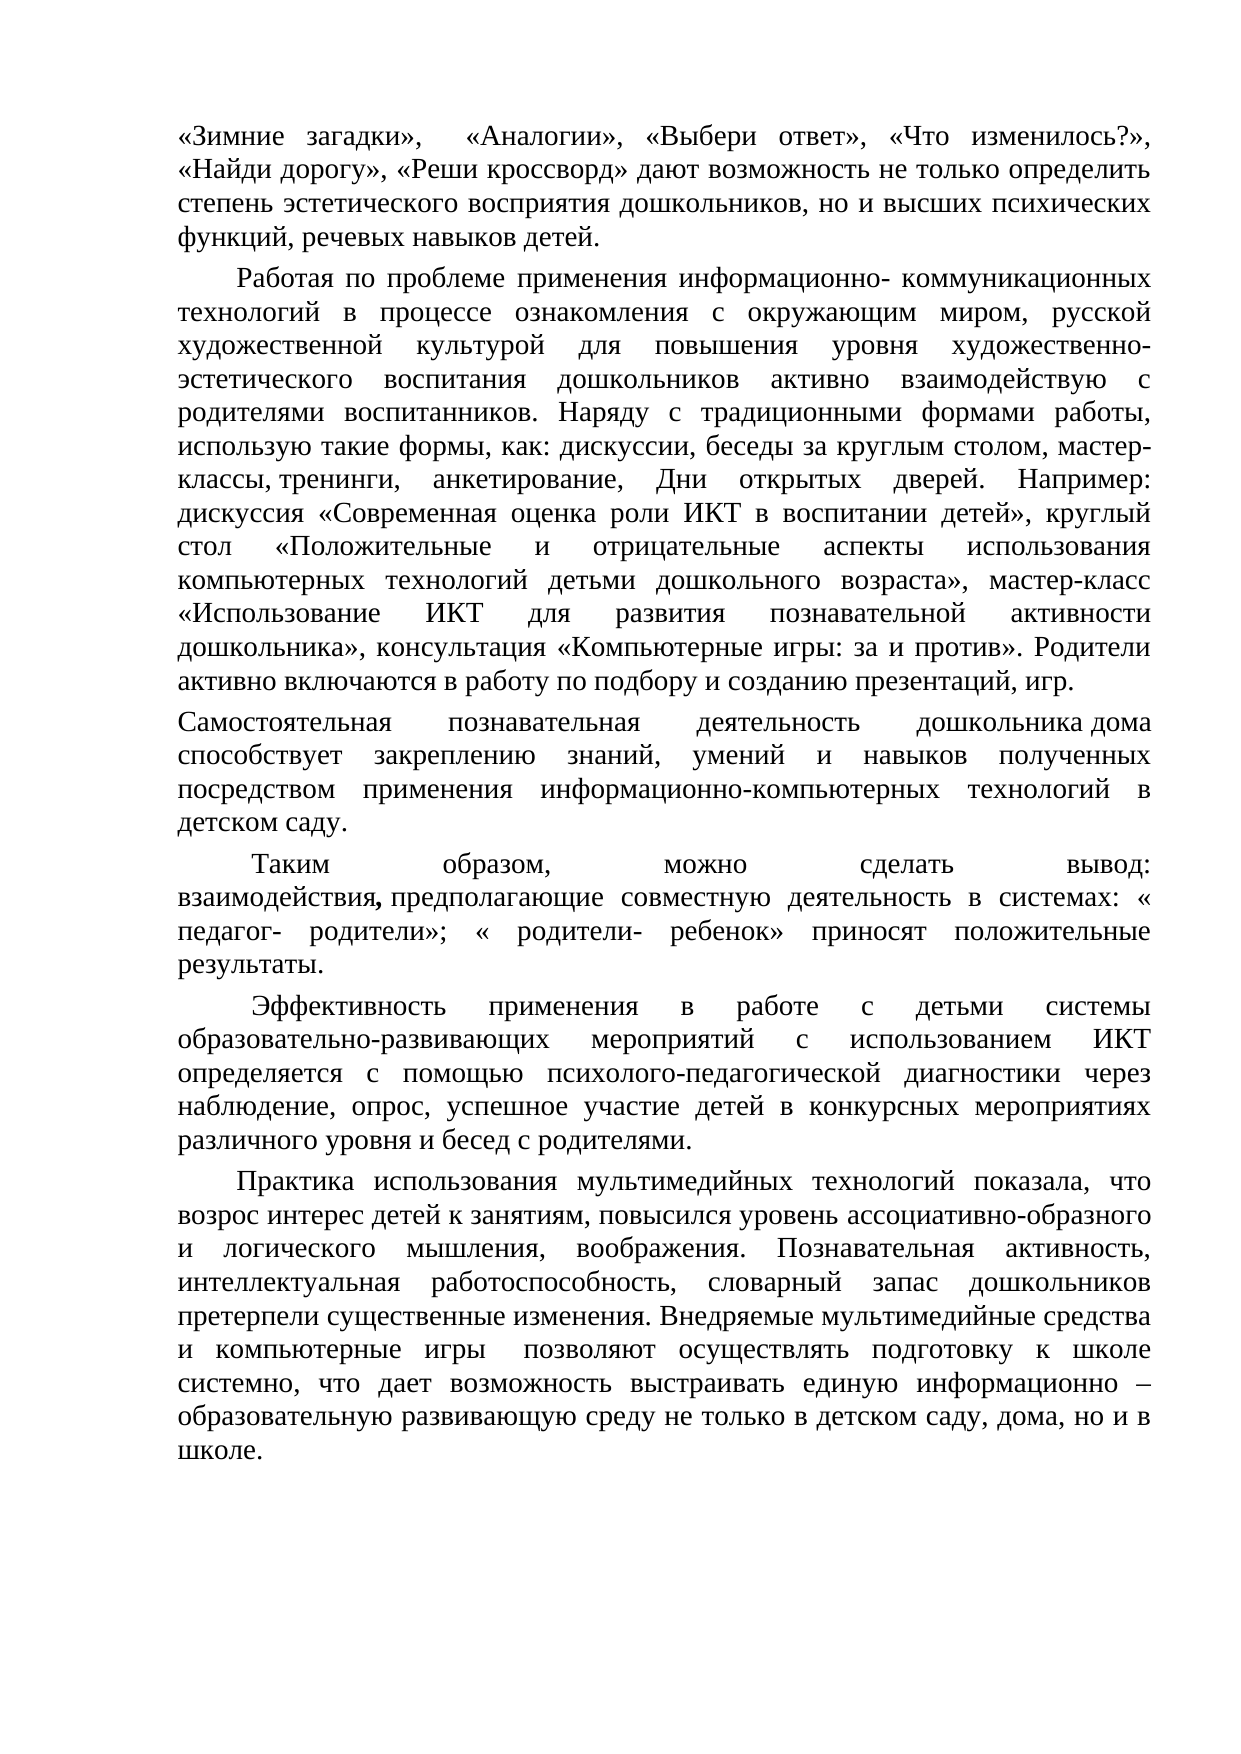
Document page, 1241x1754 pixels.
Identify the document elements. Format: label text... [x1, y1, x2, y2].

text Эффективность применения в работе с детьми системы образовательно-развивающих мероприятий с использованием ИКТ определяется с помощью психолого-педагогической диагностики через наблюдение, опрос, успешное участие детей в конкурсных мероприятиях различного уровня и бесед с родителями. [177, 988, 1152, 1156]
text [177, 118, 1152, 252]
text Практика использования мультимедийных технологий показала, что возрос интерес детей к занятиям, повысился уровень ассоциативно-образного и логического мышления, воображения. Познавательная активность, интеллектуальная работоспособность, словарный запас дошкольников претерпели существенные изменения. Внедряемые мультимедийные средства и компьютерные игры позволяют осуществлять подготовку к школе системно, что дает возможность выстраивать единую информационно – образовательную развивающую среду не только в детском саду, дома, но и в школе. [177, 1163, 1152, 1465]
text Самостоятельная познавательная деятельность дошкольника дома способствует закреплению знаний, умений и навыков полученных посредством применения информационно-компьютерных технологий в детском саду. [177, 704, 1152, 838]
text Таким образом, можно сделать вывод: взаимодействия, предполагающие совместную деятельность в системах: « педагог- родители»; « родители- ребенок» приносят положительные результаты. [177, 846, 1152, 980]
text Работая по проблеме применения информационно- коммуникационных технологий в процессе ознакомления с окружающим миром, русской художественной культурой для повышения уровня художественно-эстетического воспитания дошкольников активно взаимодействую с родителями воспитанников. Наряду с традиционными формами работы, использую такие формы, как: дискуссии, беседы за круглым столом, мастер-классы, тренинги, анкетирование, Дни открытых дверей. Например: дискуссия «Современная оценка роли ИКТ в воспитании детей», круглый стол «Положительные и отрицательные аспекты использования компьютерных технологий детьми дошкольного возраста», мастер-класс «Использование ИКТ для развития познавательной активности дошкольника», консультация «Компьютерные игры: за и против». Родители активно включаются в работу по подбору и созданию презентаций, игр. [177, 260, 1152, 696]
